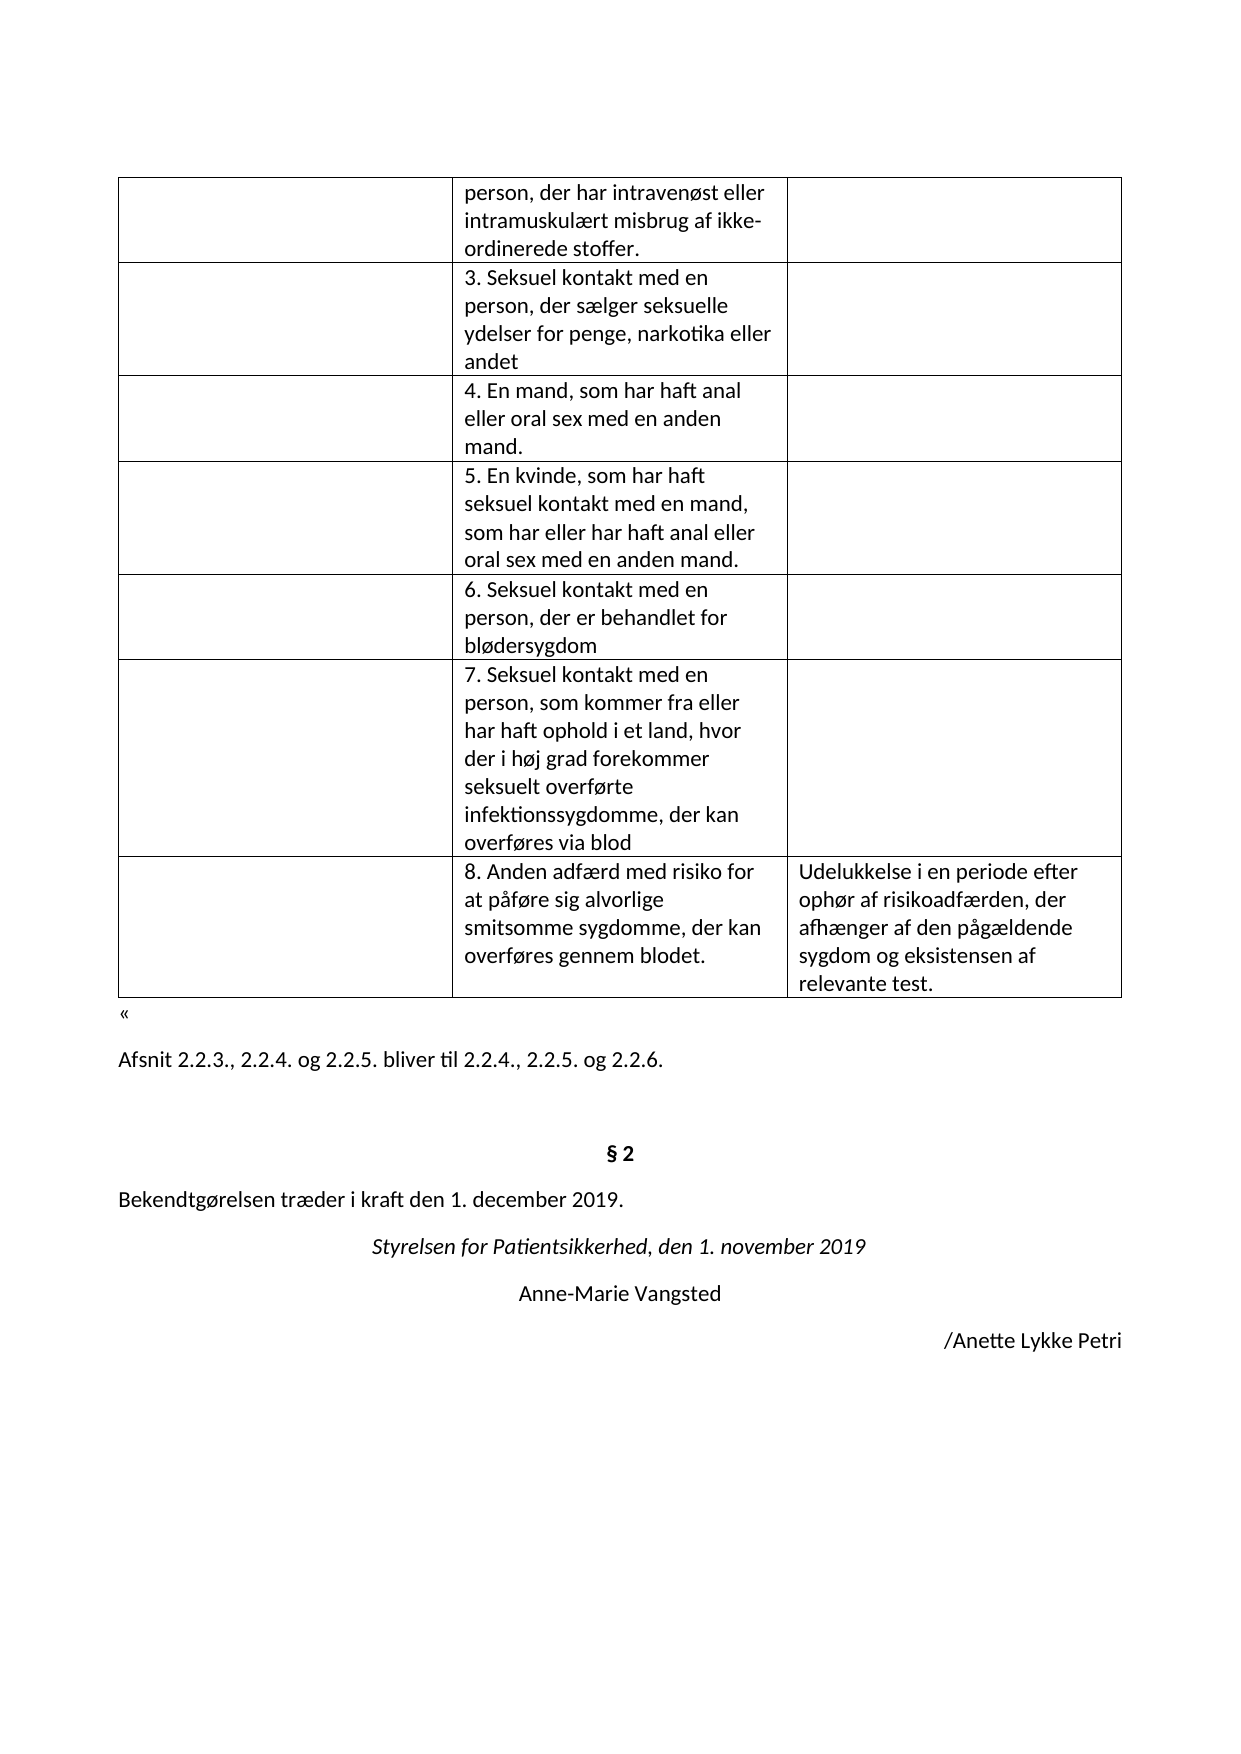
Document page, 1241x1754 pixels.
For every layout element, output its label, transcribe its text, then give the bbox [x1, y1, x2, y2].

text Styrelsen for Patientsikkerhed, den 1. november 2019 [118, 1232, 1122, 1261]
table_cell 7. Seksuel kontakt med en person, som kommer fra eller har haft ophold i et land, hvor der i høj grad forekommer seksuelt overførte infektionssygdomme, der kan overføres via blod [453, 660, 787, 856]
table_cell Udelukkelse i en periode efter ophør af risikoadfærden, der afhænger af den pågældende sygdom og eksistensen af relevante test. [788, 857, 1121, 997]
table_cell 3. Seksuel kontakt med en person, der sælger seksuelle ydelser for penge, narkotika eller andet [453, 263, 787, 375]
table_cell 6. Seksuel kontakt med en person, der er behandlet for blødersygdom [453, 575, 787, 659]
table_cell 4. En mand, som har haft anal eller oral sex med en anden mand. [453, 376, 787, 461]
table_cell [788, 660, 1121, 856]
table_cell [119, 376, 452, 461]
table_cell [119, 178, 452, 262]
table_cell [453, 178, 787, 262]
table_cell [119, 263, 452, 375]
table_cell [788, 263, 1121, 375]
table_cell [119, 462, 452, 574]
table_cell [119, 857, 452, 997]
table_cell [788, 376, 1121, 461]
text Anne-Marie Vangsted [118, 1279, 1122, 1307]
text Bekendtgørelsen træder i kraft den 1. december 2019. [118, 1186, 1122, 1214]
table_cell [788, 178, 1121, 262]
table_cell [788, 575, 1121, 659]
table_cell [788, 462, 1121, 574]
text § 2 [118, 1139, 1122, 1167]
text Afsnit 2.2.3., 2.2.4. og 2.2.5. bliver til 2.2.4., 2.2.5. og 2.2.6. [118, 1045, 1122, 1073]
table_cell 5. En kvinde, som har haft seksuel kontakt med en mand, som har eller har haft anal eller oral sex med en anden mand. [453, 462, 787, 574]
text « [118, 998, 1122, 1026]
text /Anette Lykke Petri [118, 1326, 1122, 1354]
table_cell [119, 575, 452, 659]
table_cell 8. Anden adfærd med risiko for at påføre sig alvorlige smitsomme sygdomme, der kan overføres gennem blodet. [453, 857, 787, 997]
table_cell [119, 660, 452, 856]
